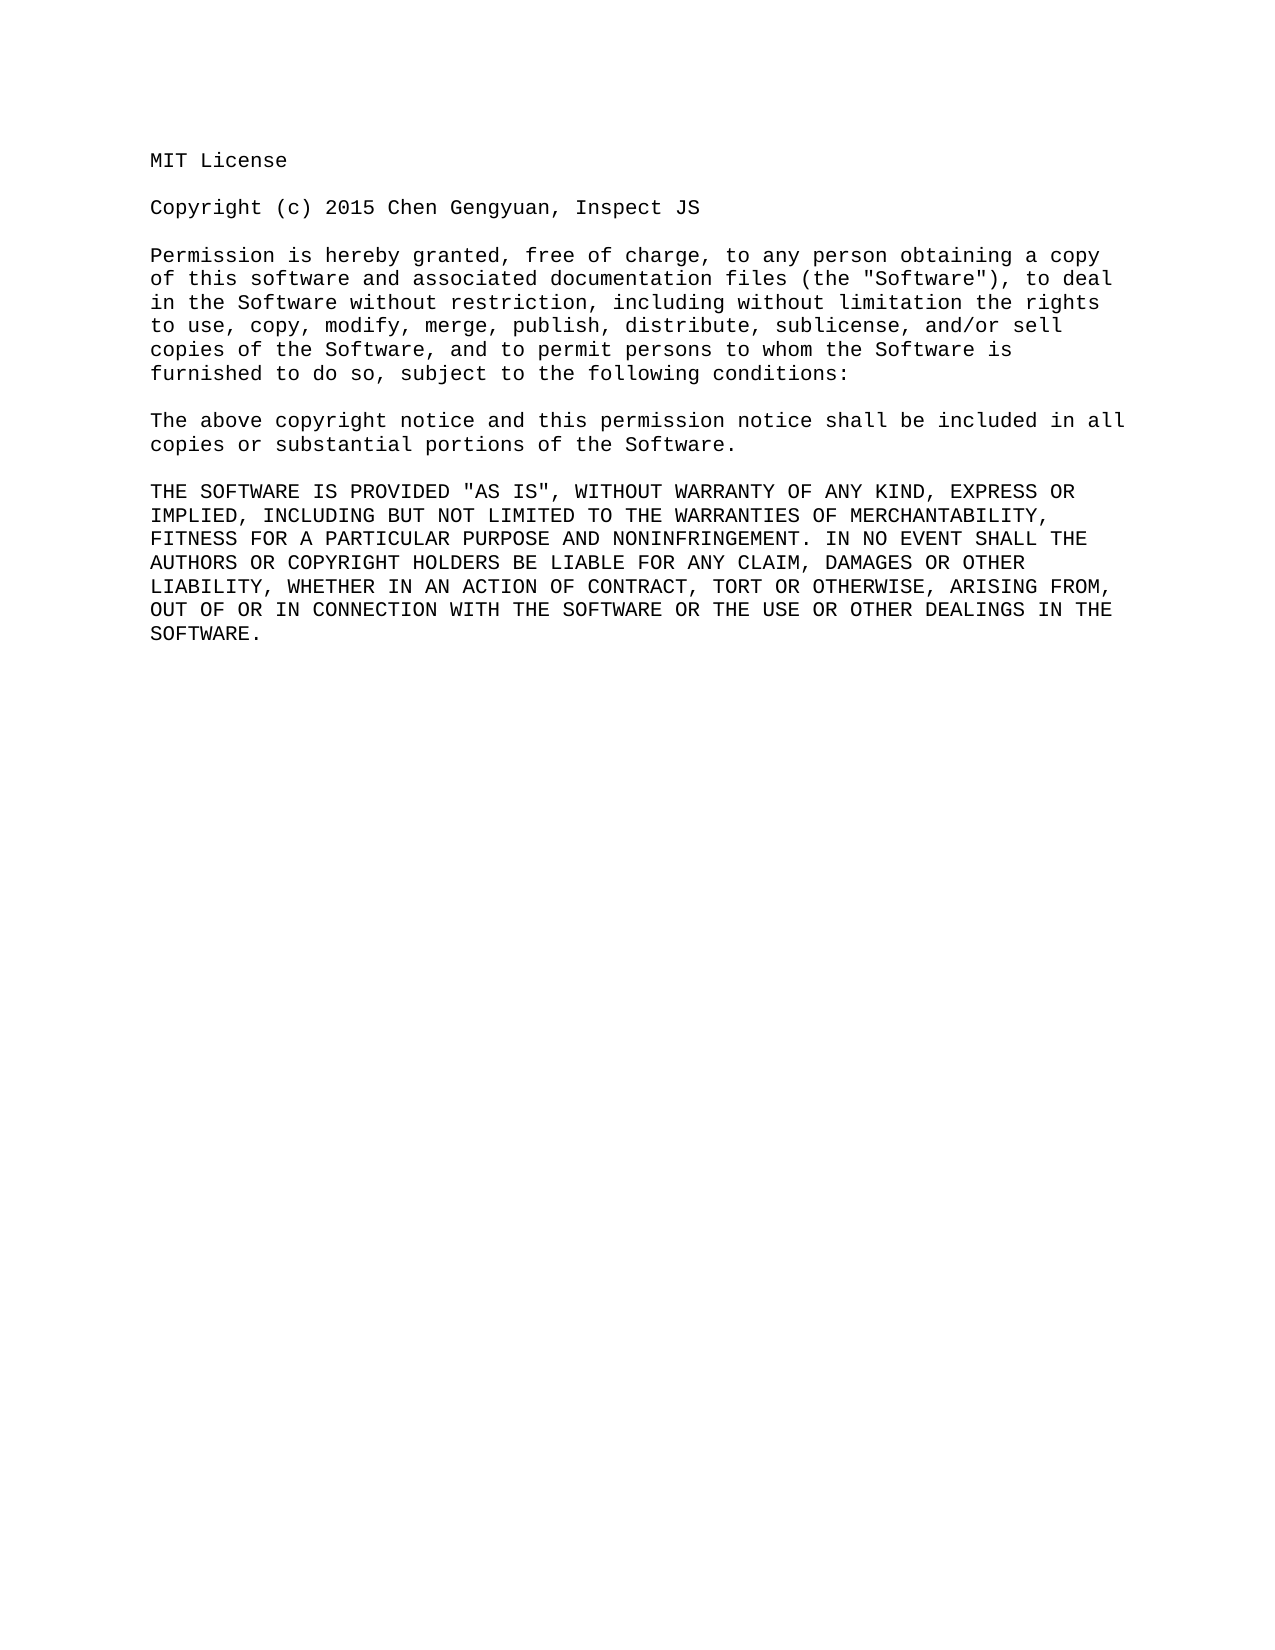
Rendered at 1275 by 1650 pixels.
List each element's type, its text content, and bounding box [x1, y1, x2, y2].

text in the Software without restriction, including without limitation the rights [150, 292, 1125, 316]
text IMPLIED, INCLUDING BUT NOT LIMITED TO THE WARRANTIES OF MERCHANTABILITY, [150, 505, 1125, 528]
text SOFTWARE. [150, 623, 1125, 647]
text AUTHORS OR COPYRIGHT HOLDERS BE LIABLE FOR ANY CLAIM, DAMAGES OR OTHER [150, 552, 1125, 576]
text MIT License [150, 150, 1125, 174]
text to use, copy, modify, merge, publish, distribute, sublicense, and/or sell [150, 316, 1125, 339]
text Permission is hereby granted, free of charge, to any person obtaining a copy [150, 244, 1125, 268]
text copies or substantial portions of the Software. [150, 434, 1125, 457]
text LIABILITY, WHETHER IN AN ACTION OF CONTRACT, TORT OR OTHERWISE, ARISING FROM, [150, 576, 1125, 599]
text The above copyright notice and this permission notice shall be included in all [150, 410, 1125, 434]
text FITNESS FOR A PARTICULAR PURPOSE AND NONINFRINGEMENT. IN NO EVENT SHALL THE [150, 528, 1125, 552]
text THE SOFTWARE IS PROVIDED "AS IS", WITHOUT WARRANTY OF ANY KIND, EXPRESS OR [150, 481, 1125, 505]
text OUT OF OR IN CONNECTION WITH THE SOFTWARE OR THE USE OR OTHER DEALINGS IN THE [150, 599, 1125, 623]
text of this software and associated documentation files (the "Software"), to deal [150, 268, 1125, 292]
text furnished to do so, subject to the following conditions: [150, 363, 1125, 386]
text Copyright (c) 2015 Chen Gengyuan, Inspect JS [150, 197, 1125, 221]
text copies of the Software, and to permit persons to whom the Software is [150, 339, 1125, 363]
